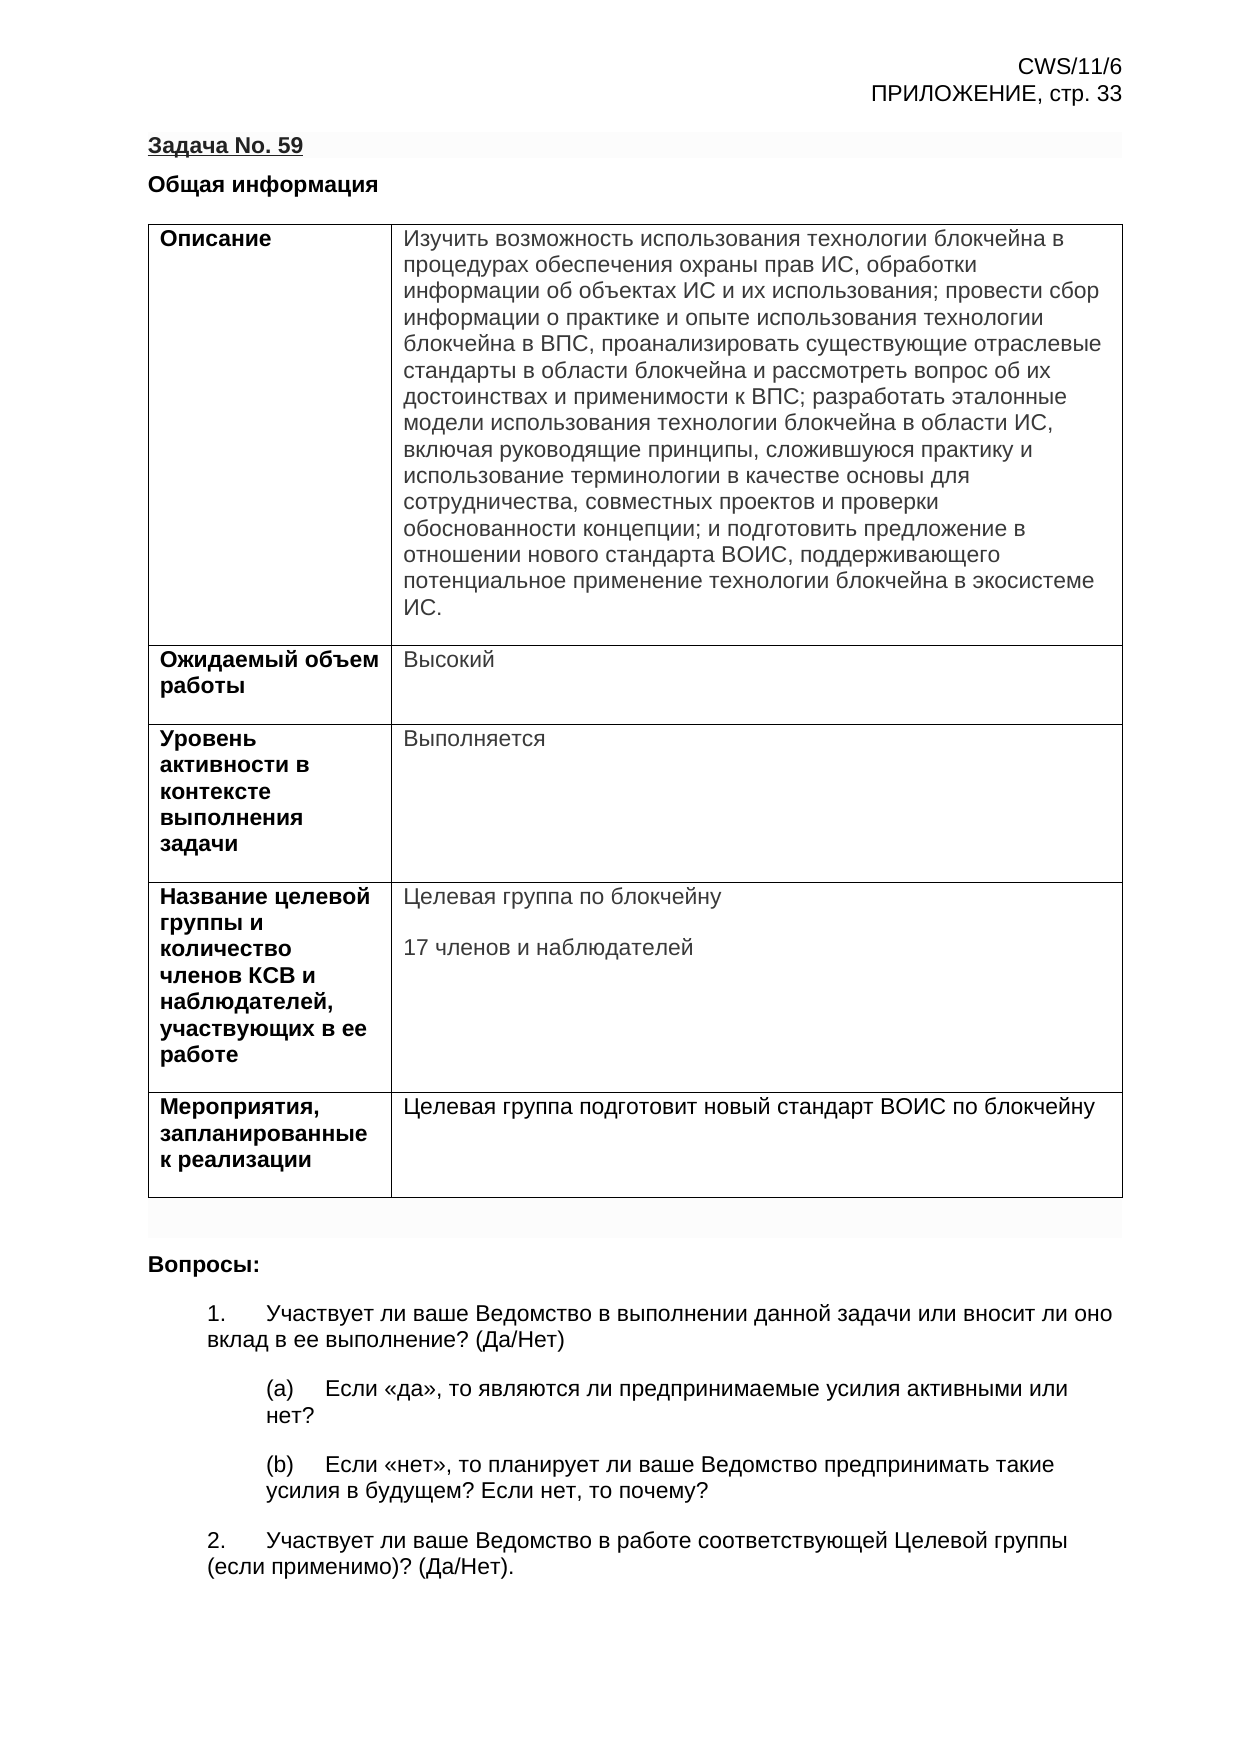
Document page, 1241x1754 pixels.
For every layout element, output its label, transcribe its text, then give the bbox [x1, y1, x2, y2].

table_cell Выполняется [392, 725, 1122, 882]
table_header Описание [149, 225, 391, 645]
text Общая информация [148, 171, 1122, 197]
table_cell Высокий [392, 646, 1122, 724]
table_cell Название целевой группы и количество членов КСВ и наблюдателей, участвующих в ее работе [149, 883, 391, 1092]
table_cell Ожидаемый объем работы [149, 646, 391, 724]
list Если «да», то являются ли предпринимаемые усилия активными или нет? [266, 1375, 1122, 1428]
subtitle Задача No. 59 [148, 132, 1122, 158]
list Если «нет», то планирует ли ваше Ведомство предпринимать такие усилия в будущем? Если нет, то почему? [266, 1451, 1122, 1504]
list Вопросы: [148, 1251, 1122, 1277]
table_cell Уровень активности в контексте выполнения задачи [149, 725, 391, 882]
text Участвует ли ваше Ведомство в работе соответствующей Целевой группы (если применимо)? (Да/Нет). [207, 1527, 1122, 1579]
table_cell Целевая группа по блокчейну 17 членов и наблюдателей [392, 883, 1122, 1092]
table_cell Мероприятия, запланированные к реализации [149, 1093, 391, 1197]
table_header Изучить возможность использования технологии блокчейна в процедурах обеспечения охраны прав ИС, обработки информации об объектах ИС и их использования; провести сбор информации о практике и опыте использования технологии блокчейна в ВПС, проанализировать существующие отраслевые стандарты в области блокчейна и рассмотреть вопрос об их достоинствах и применимости к ВПС; разработать эталонные модели использования технологии блокчейна в области ИС, включая руководящие принципы, сложившуюся практику и использование терминологии в качестве основы для сотрудничества, совместных проектов и проверки обоснованности концепции; и подготовить предложение в отношении нового стандарта ВОИС, поддерживающего потенциальное применение технологии блокчейна в экосистеме ИС. [392, 225, 1122, 645]
list Участвует ли ваше Ведомство в выполнении данной задачи или вносит ли оно вклад в ее выполнение? (Да/Нет) [207, 1300, 1122, 1352]
table_cell Целевая группа подготовит новый стандарт ВОИС по блокчейну [392, 1093, 1122, 1197]
